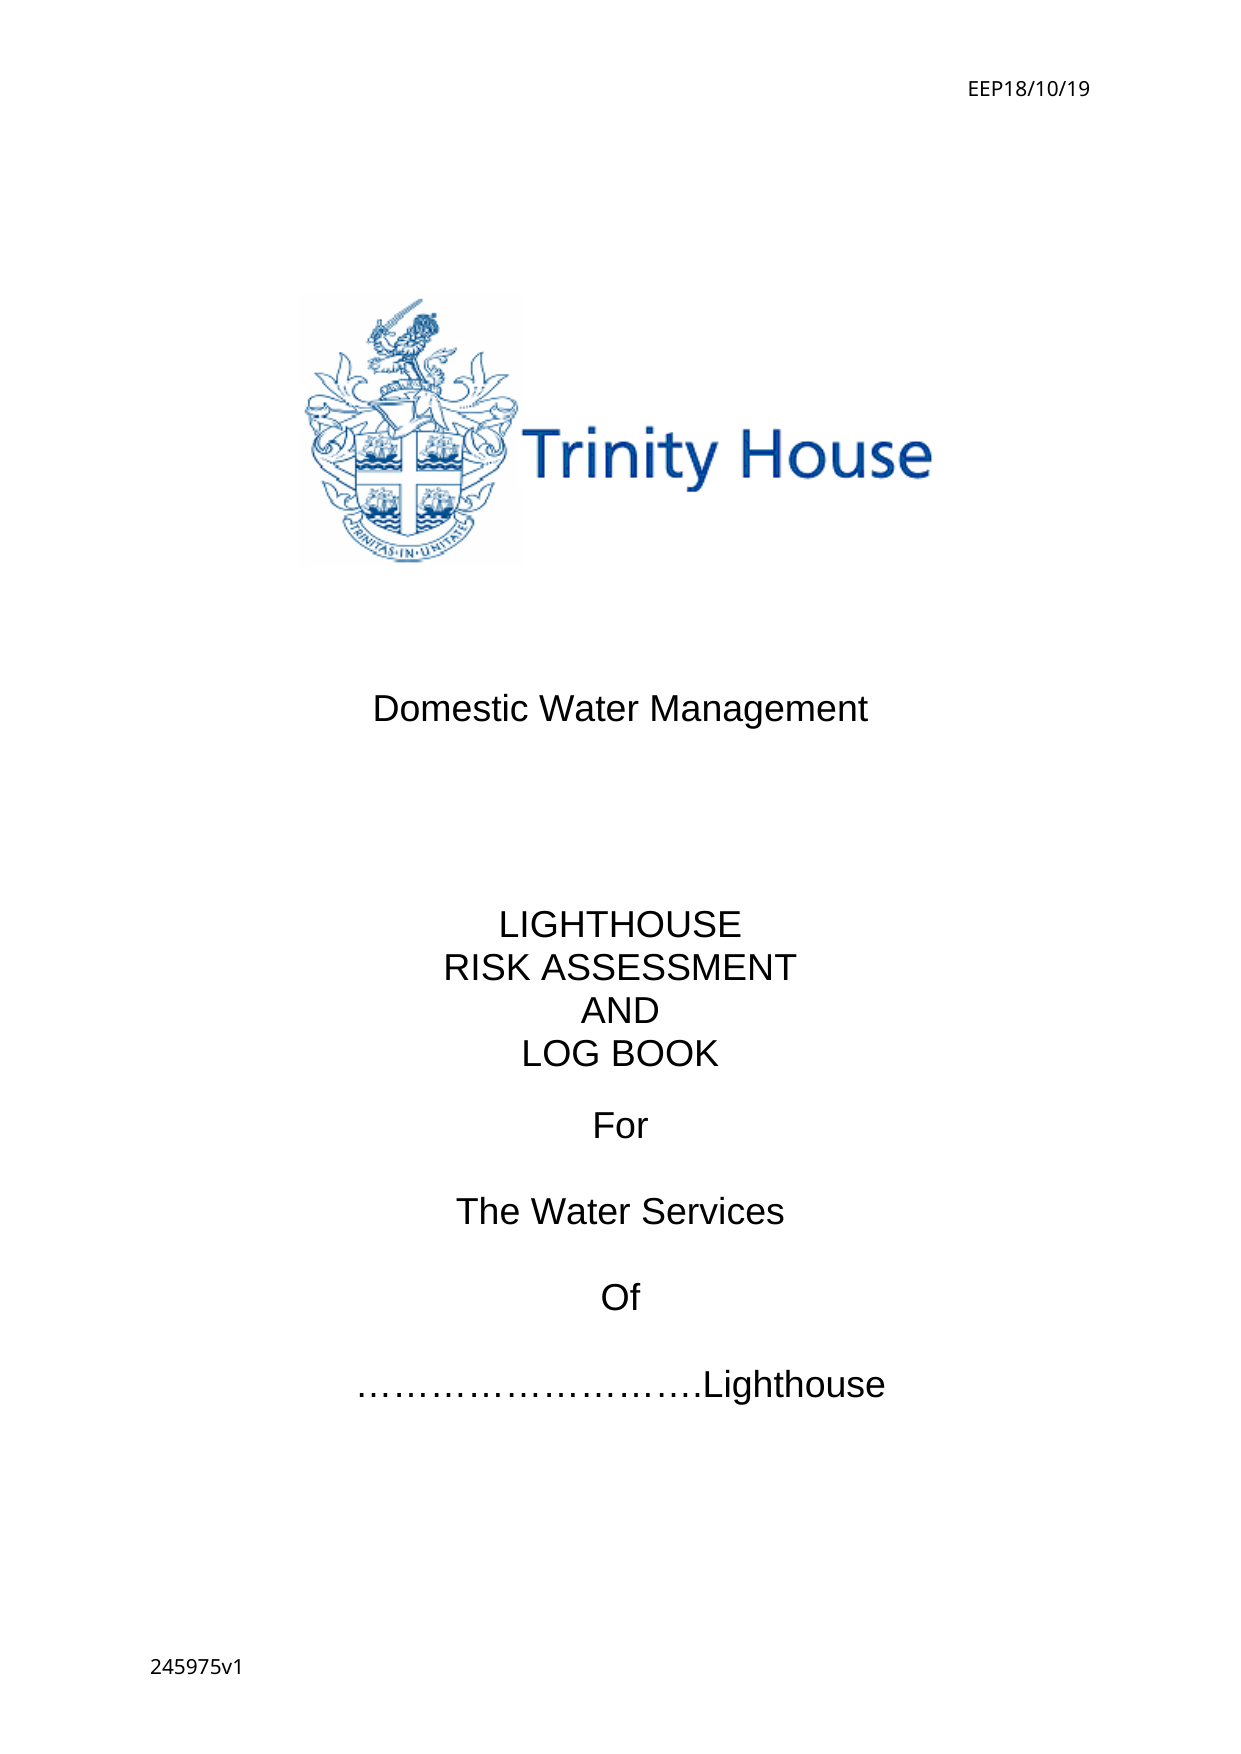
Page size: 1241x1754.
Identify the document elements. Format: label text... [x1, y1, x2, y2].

text AND [150, 988, 1090, 1031]
text For [150, 1103, 1090, 1146]
text ……………………….Lighthouse [150, 1362, 1090, 1405]
picture [299, 293, 941, 572]
text LIGHTHOUSE [150, 902, 1090, 945]
text Of [150, 1276, 1090, 1319]
text RISK ASSESSMENT [150, 945, 1090, 988]
text The Water Services [150, 1189, 1090, 1232]
text LOG BOOK [150, 1031, 1090, 1074]
text Domestic Water Management [150, 686, 1090, 729]
